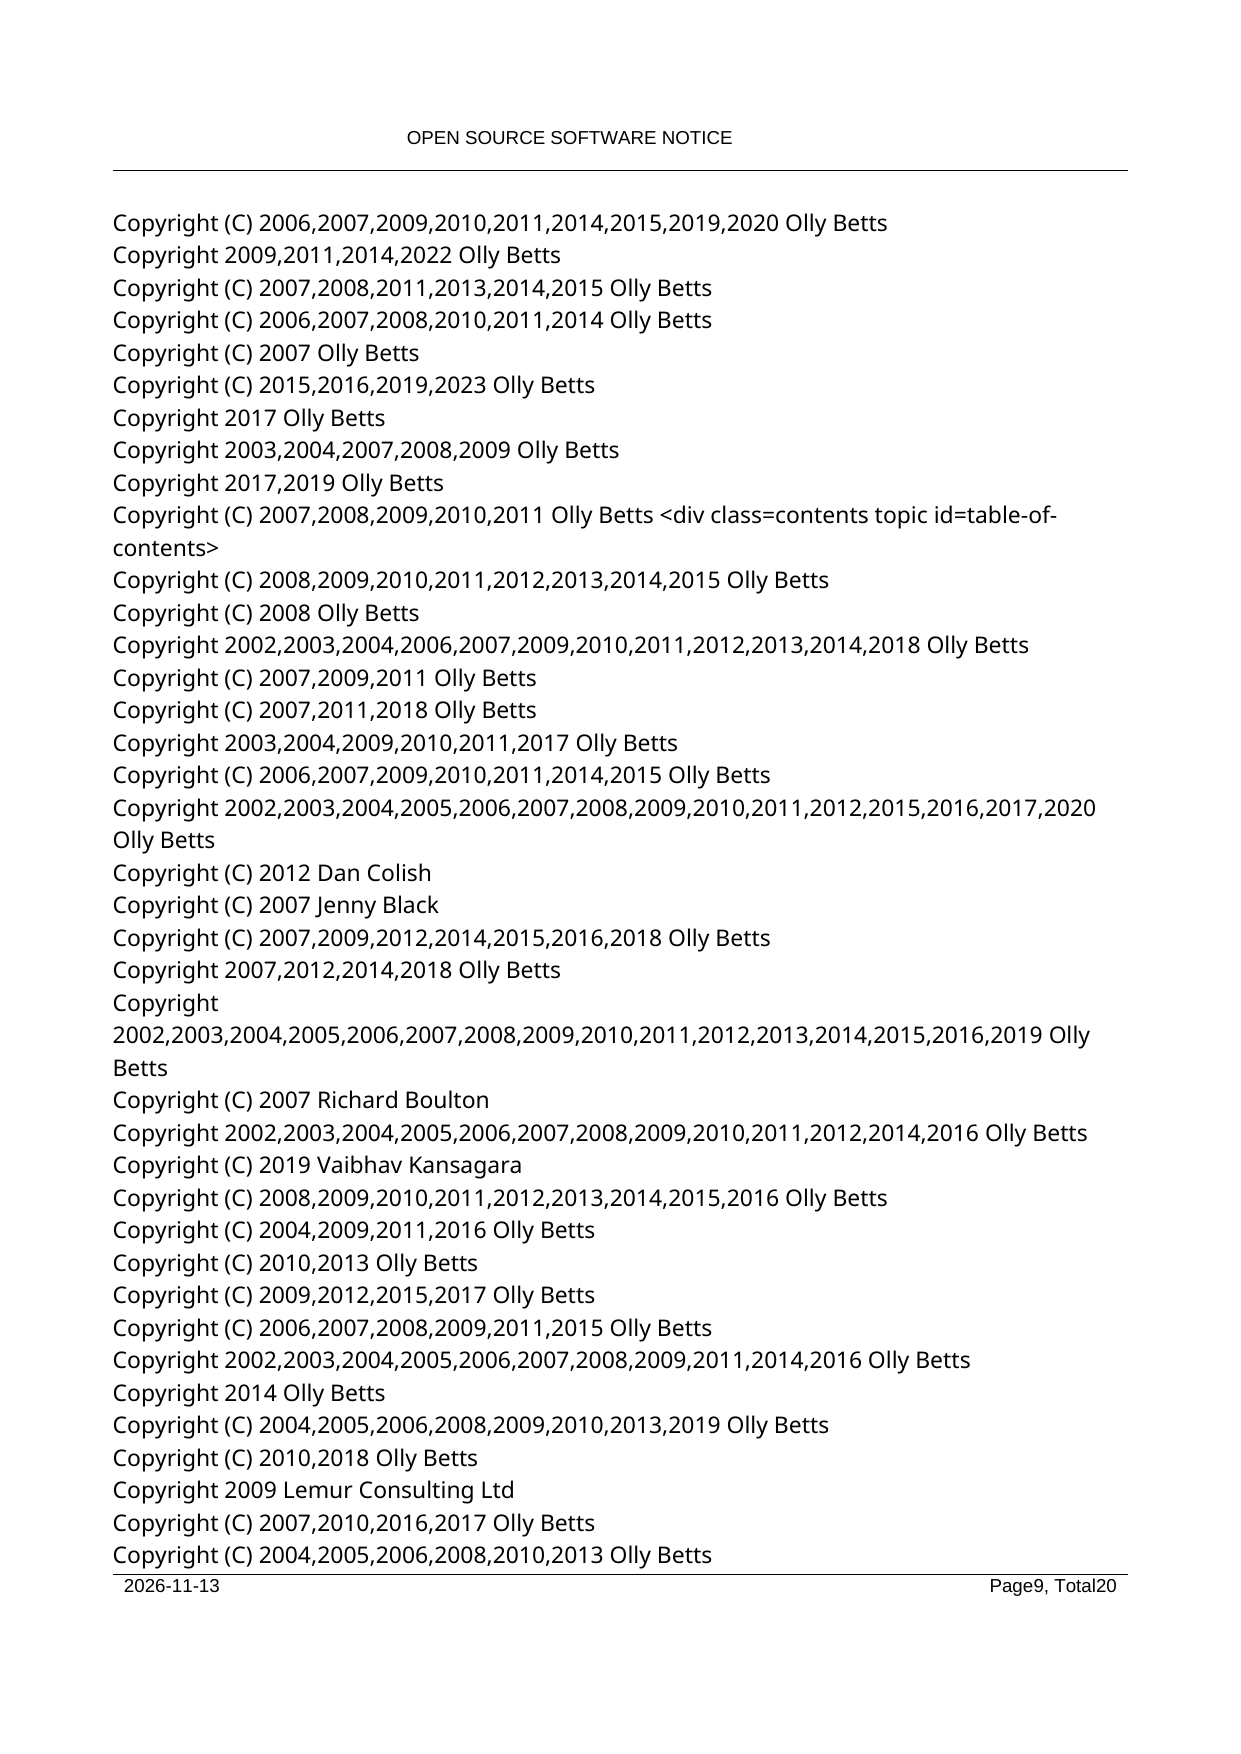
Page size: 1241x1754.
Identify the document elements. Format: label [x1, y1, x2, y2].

text [112, 206, 1128, 1571]
